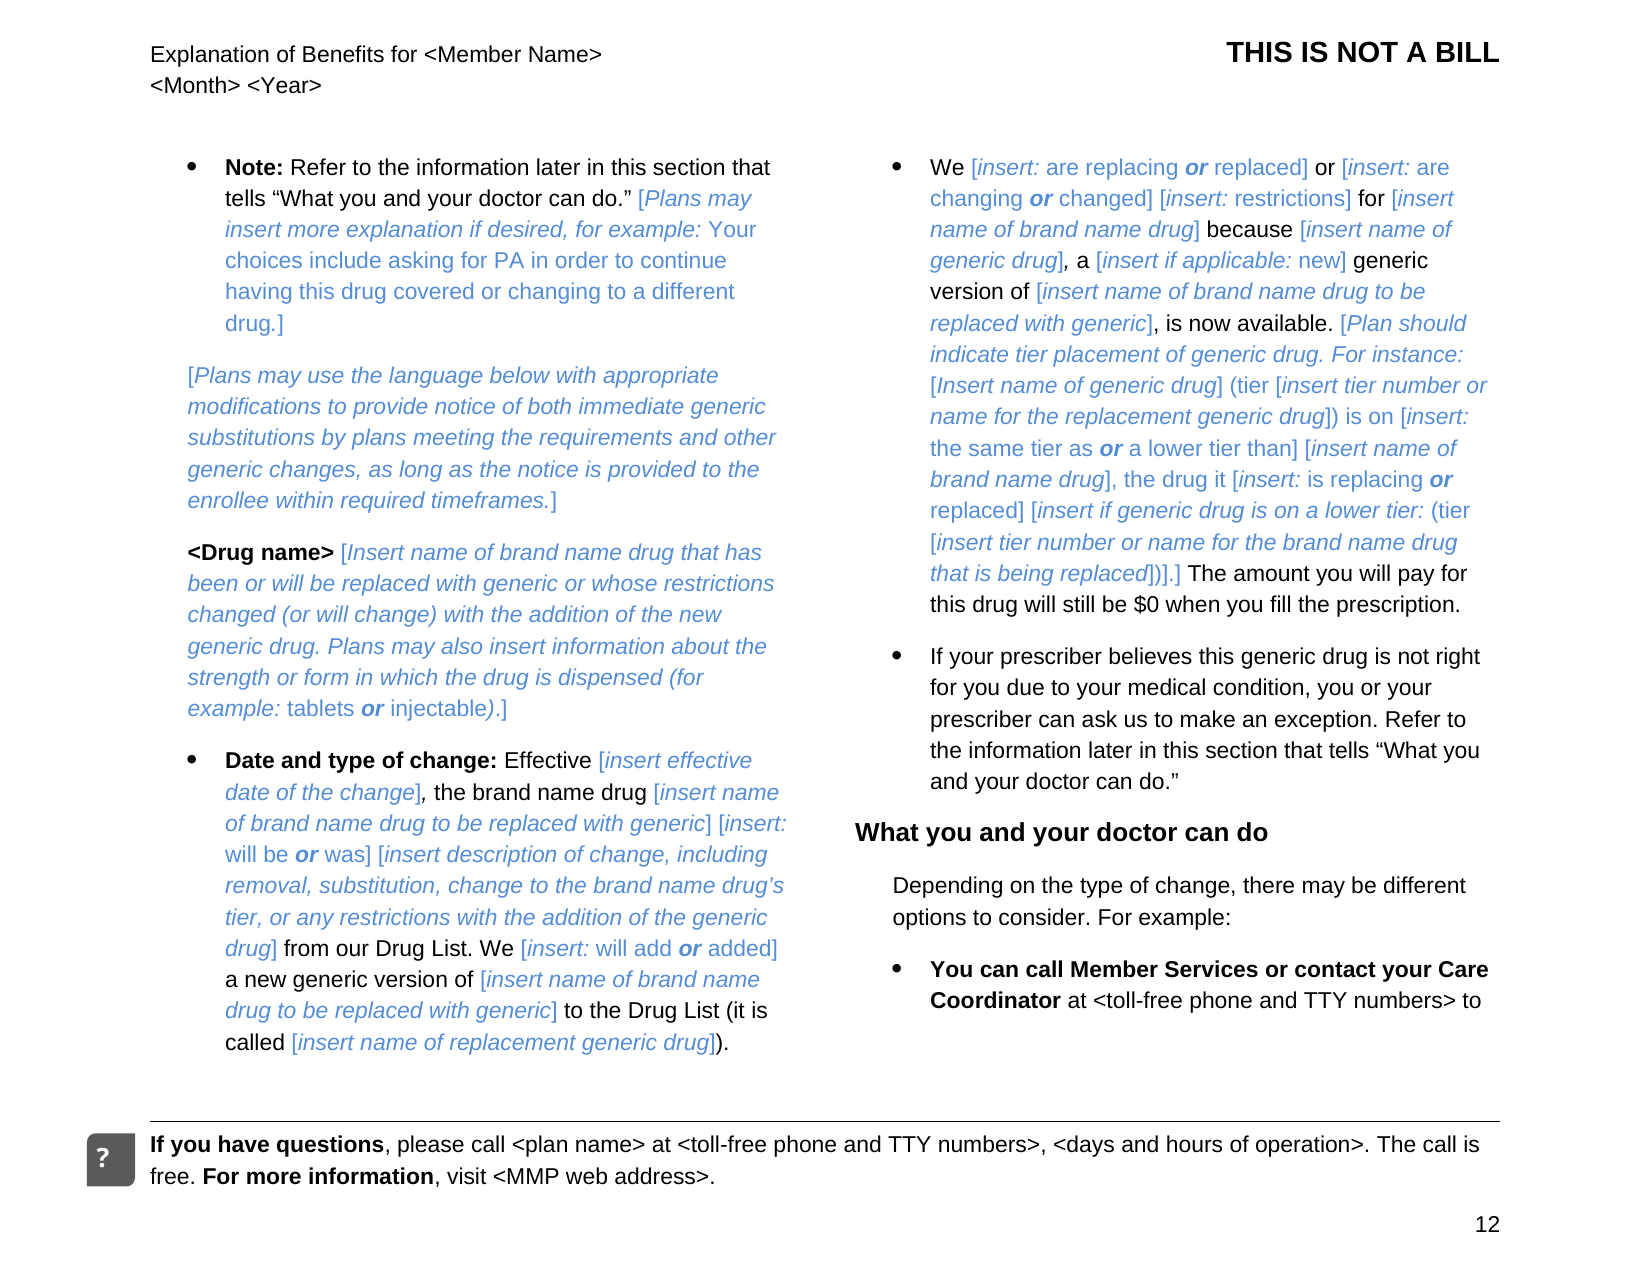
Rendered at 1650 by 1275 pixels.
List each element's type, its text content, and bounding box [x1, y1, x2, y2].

text Depending on the type of change, there may be different options to consider. For example: [892, 869, 1500, 931]
text What you and your doctor can do [855, 817, 1425, 848]
list Date and type of change: Effective [insert effective date of the change], the brand name drug [insert name of brand name drug to be replaced with generic] [insert: will be or was] [insert description of change, including removal, substitution, change to the brand name drug’s tier, or any restrictions with the addition of the generic drug] from our Drug List. We [insert: will add or added] a new generic version of [insert name of brand name drug to be replaced with generic] to the Drug List (it is called [insert name of replacement generic drug]). [187, 744, 795, 1056]
list Note: Refer to the information later in this section that tells “What you and your doctor can do.” [Plans may insert more explanation if desired, for example: Your choices include asking for PA in order to continue having this drug covered or changing to a different drug.] [187, 150, 795, 337]
list We [insert: are replacing or replaced] or [insert: are changing or changed] [insert: restrictions] for [insert name of brand name drug] because [insert name of generic drug], a [insert if applicable: new] generic version of [insert name of brand name drug to be replaced with generic], is now available. [Plan should indicate tier placement of generic drug. For instance: [Insert name of generic drug] (tier [insert tier number or name for the replacement generic drug]) is on [insert: the same tier as or a lower tier than] [insert name of brand name drug], the drug it [insert: is replacing or replaced] [insert if generic drug is on a lower tier: (tier [insert tier number or name for the brand name drug that is being replaced])].] The amount you will pay for this drug will still be $0 when you fill the prescription. [892, 150, 1500, 619]
text [Plans may use the language below with appropriate modifications to provide notice of both immediate generic substitutions by plans meeting the requirements and other generic changes, as long as the notice is provided to the enrollee within required timeframes.] [187, 358, 795, 514]
text <Drug name> [Insert name of brand name drug that has been or will be replaced with generic or whose restrictions changed (or will change) with the addition of the new generic drug. Plans may also insert information about the strength or form in which the drug is dispensed (for example: tablets or injectable).] [187, 535, 795, 723]
list If your prescriber believes this generic drug is not right for you due to your medical condition, you or your prescriber can ask us to make an exception. Refer to the information later in this section that tells “What you and your doctor can do.” [892, 639, 1500, 796]
